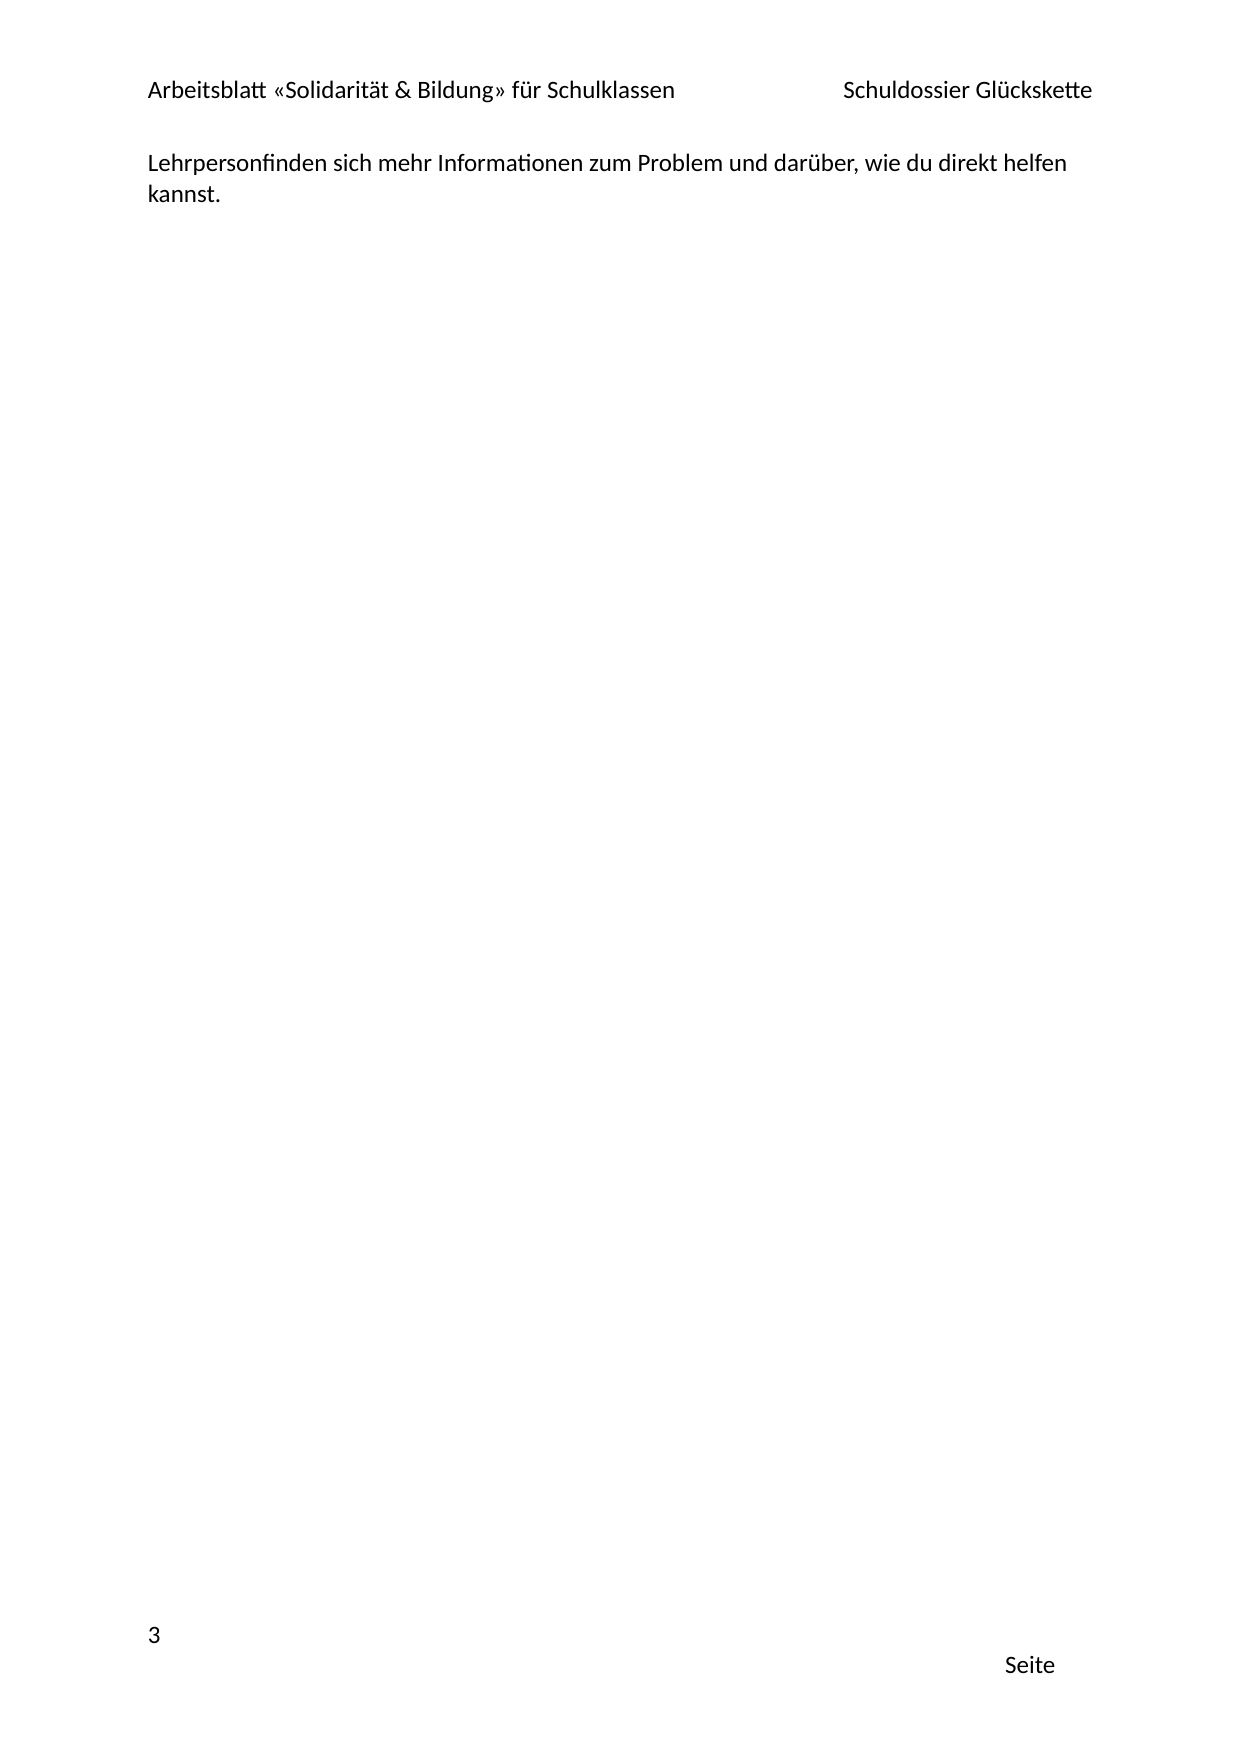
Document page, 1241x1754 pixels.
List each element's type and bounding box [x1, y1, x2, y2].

text [148, 148, 1093, 209]
